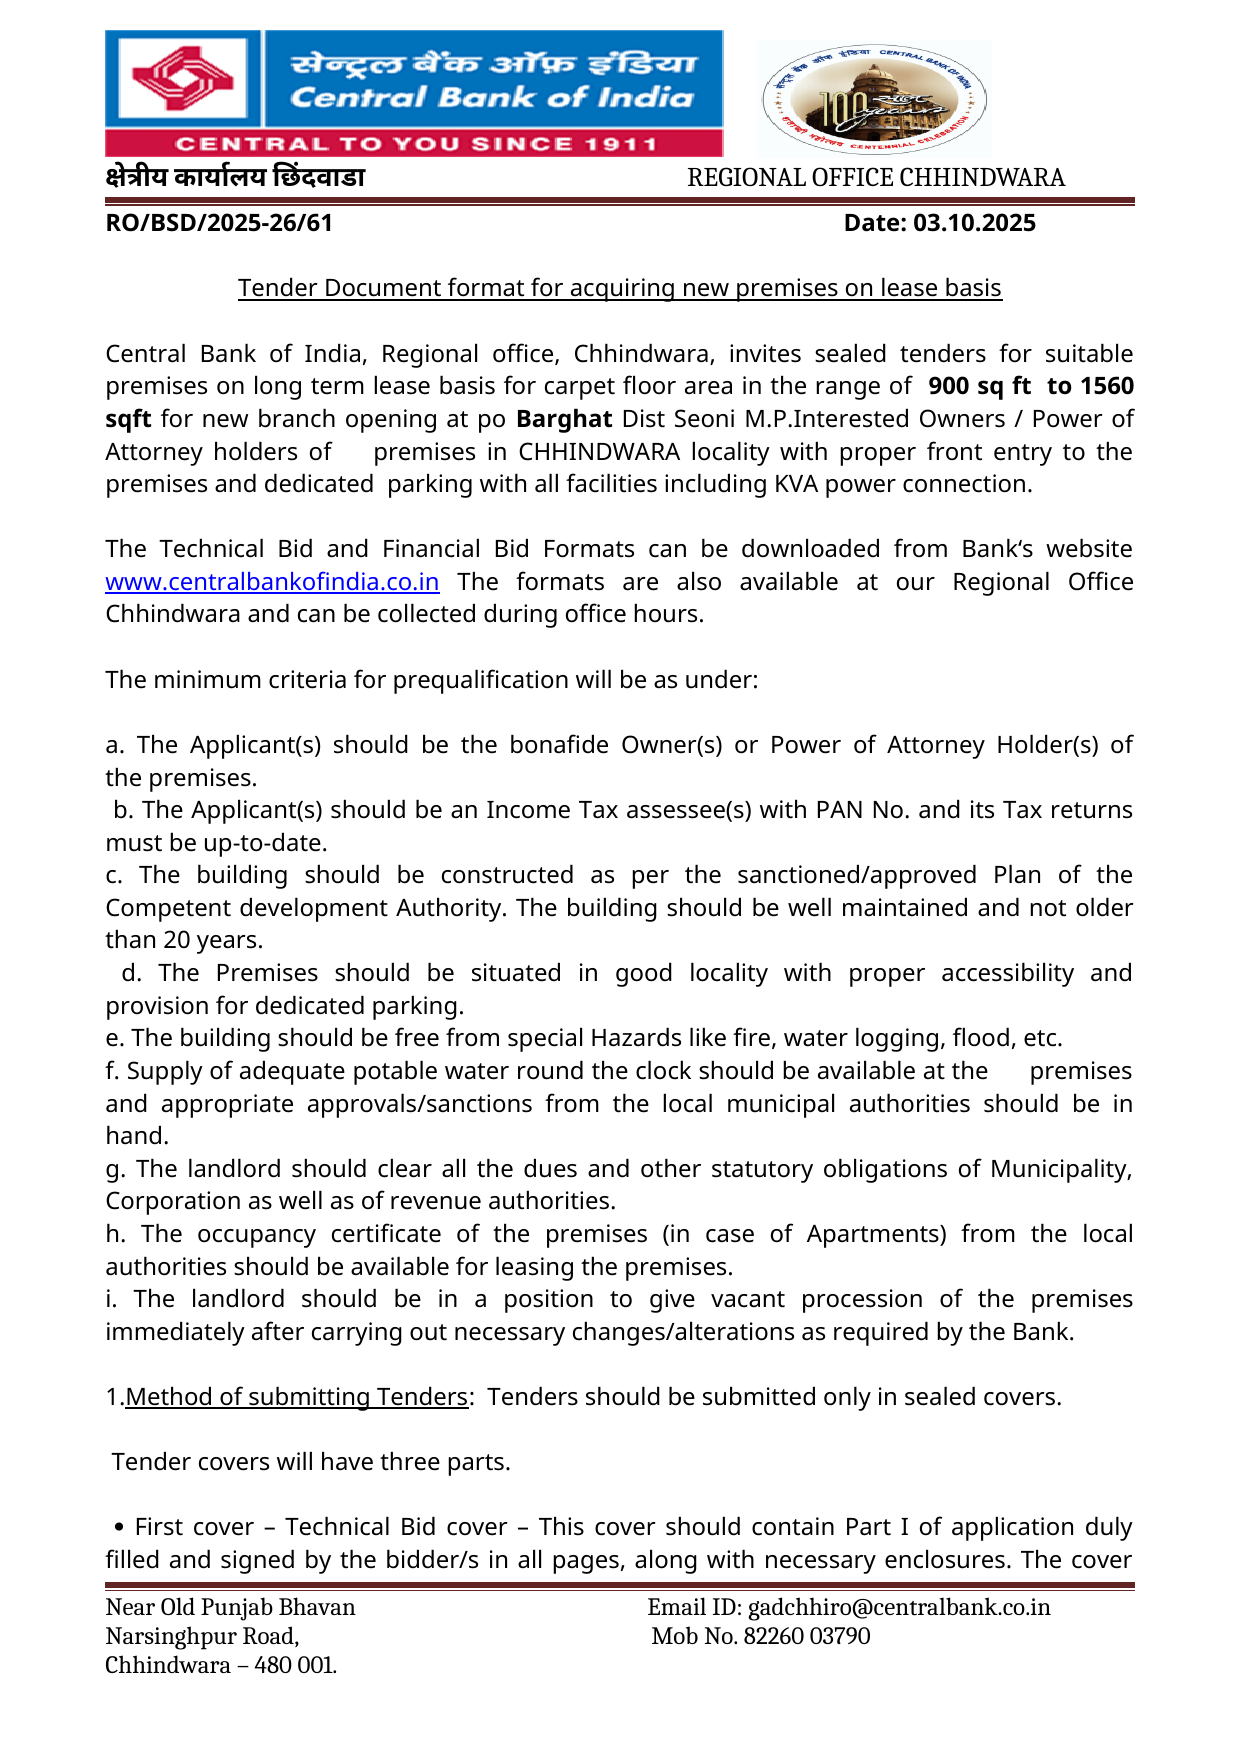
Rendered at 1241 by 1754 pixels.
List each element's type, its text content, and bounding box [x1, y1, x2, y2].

text The minimum criteria for prequalification will be as under: [105, 662, 1135, 695]
picture [756, 40, 992, 158]
text Tender covers will have three parts. [105, 1445, 1135, 1478]
text h. The occupancy certificate of the premises (in case of Apartments) from the local authorities should be available for leasing the premises. [105, 1217, 1135, 1282]
text The Technical Bid and Financial Bid Formats can be downloaded from Bank‘s website www.centralbankofindia.co.in The formats are also available at our Regional Office Chhindwara and can be collected during office hours. [105, 532, 1135, 630]
text c. The building should be constructed as per the sanctioned/approved Plan of the Competent development Authority. The building should be well maintained and not older than 20 years. [105, 858, 1135, 956]
text e. The building should be free from special Hazards like fire, water logging, flood, etc. [105, 1021, 1135, 1054]
text 1.Method of submitting Tenders: Tenders should be submitted only in sealed covers. [105, 1380, 1135, 1412]
text i. The landlord should be in a position to give vacant procession of the premises immediately after carrying out necessary changes/alterations as required by the Bank. [105, 1282, 1135, 1347]
text a. The Applicant(s) should be the bonafide Owner(s) or Power of Attorney Holder(s) of the premises. [105, 728, 1135, 793]
text d. The Premises should be situated in good locality with proper accessibility and provision for dedicated parking. [105, 956, 1135, 1021]
text RO/BSD/2025-26/61 Date: 03.10.2025 [105, 206, 1135, 239]
picture [106, 30, 723, 158]
text b. The Applicant(s) should be an Income Tax assessee(s) with PAN No. and its Tax returns must be up-to-date. [105, 793, 1135, 858]
text f. Supply of adequate potable water round the clock should be available at the premises and appropriate approvals/sanctions from the local municipal authorities should be in hand. [105, 1054, 1135, 1152]
text g. The landlord should clear all the dues and other statutory obligations of Municipality, Corporation as well as of revenue authorities. [105, 1152, 1135, 1217]
text Tender Document format for acquiring new premises on lease basis [105, 271, 1135, 304]
text Central Bank of India, Regional office, Chhindwara, invites sealed tenders for suitable premises on long term lease basis for carpet floor area in the range of 900 sq ft to 1560 sqft for new branch opening at po Barghat Dist Seoni M.P.Interested Owners / Power of Attorney holders of premises in CHHINDWARA locality with proper front entry to the premises and dedicated parking with all facilities including KVA power connection. [105, 336, 1135, 499]
